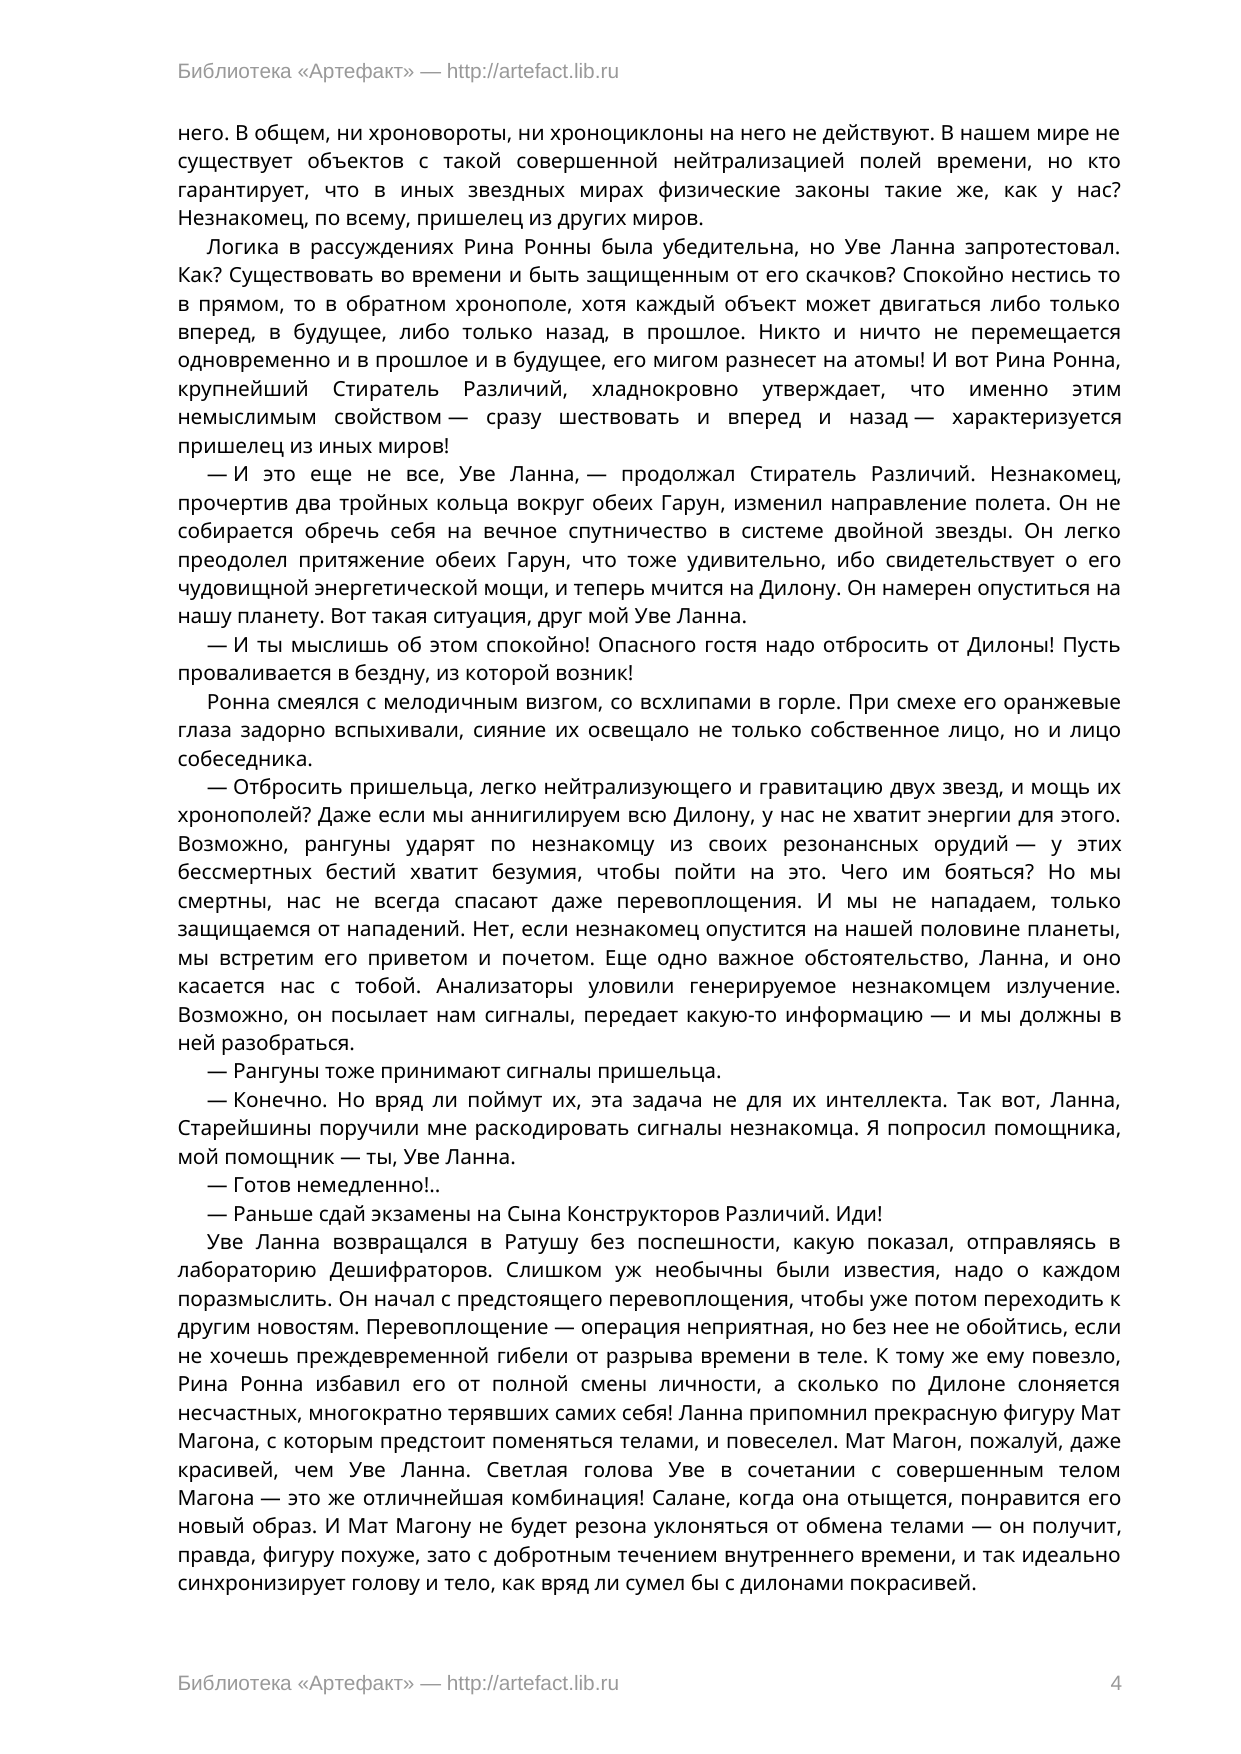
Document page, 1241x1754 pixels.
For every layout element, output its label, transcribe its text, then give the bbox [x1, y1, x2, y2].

text Логика в рассуждениях Рина Ронны была убедительна, но Уве Ланна запротестовал. Как? Существовать во времени и быть защищенным от его скачков? Спокойно нестись то в прямом, то в обратном хронополе, хотя каждый объект может двигаться либо только вперед, в будущее, либо только назад, в прошлое. Никто и ничто не перемещается одновременно и в прошлое и в будущее, его мигом разнесет на атомы! И вот Рина Ронна, крупнейший Стиратель Различий, хладнокровно утверждает, что именно этим немыслимым свойством — сразу шествовать и вперед и назад — характеризуется пришелец из иных миров! [177, 232, 1122, 459]
text Ронна смеялся с мелодичным визгом, со всхлипами в горле. При смехе его оранжевые глаза задорно вспыхивали, сияние их освещало не только собственное лицо, но и лицо собеседника. [177, 687, 1122, 772]
text — Отбросить пришельца, легко нейтрализующего и гравитацию двух звезд, и мощь их хронополей? Даже если мы аннигилируем всю Дилону, у нас не хватит энергии для этого. Возможно, рангуны ударят по незнакомцу из своих резонансных орудий — у этих бессмертных бестий хватит безумия, чтобы пойти на это. Чего им бояться? Но мы смертны, нас не всегда спасают даже перевоплощения. И мы не нападаем, только защищаемся от нападений. Нет, если незнакомец опустится на нашей половине планеты, мы встретим его приветом и почетом. Еще одно важное обстоятельство, Ланна, и оно касается нас с тобой. Анализаторы уловили генерируемое незнакомцем излучение. Возможно, он посылает нам сигналы, передает какую-то информацию — и мы должны в ней разобраться. [177, 772, 1122, 1057]
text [177, 118, 1122, 232]
text — И это еще не все, Уве Ланна, — продолжал Стиратель Различий. Незнакомец, прочертив два тройных кольца вокруг обеих Гарун, изменил направление полета. Он не собирается обречь себя на вечное спутничество в системе двойной звезды. Он легко преодолел притяжение обеих Гарун, что тоже удивительно, ибо свидетельствует о его чудовищной энергетической мощи, и теперь мчится на Дилону. Он намерен опуститься на нашу планету. Вот такая ситуация, друг мой Уве Ланна. [177, 459, 1122, 630]
text — Конечно. Но вряд ли поймут их, эта задача не для их интеллекта. Так вот, Ланна, Старейшины поручили мне раскодировать сигналы незнакомца. Я попросил помощника, мой помощник — ты, Уве Ланна. [177, 1085, 1122, 1170]
text — И ты мыслишь об этом спокойно! Опасного гостя надо отбросить от Дилоны! Пусть проваливается в бездну, из которой возник! [177, 630, 1122, 687]
text — Раньше сдай экзамены на Сына Конструкторов Различий. Иди! [177, 1199, 1122, 1227]
text — Рангуны тоже принимают сигналы пришельца. [177, 1057, 1122, 1085]
text — Готов немедленно!.. [177, 1170, 1122, 1199]
text Уве Ланна возвращался в Ратушу без поспешности, какую показал, отправляясь в лабораторию Дешифраторов. Слишком уж необычны были известия, надо о каждом поразмыслить. Он начал с предстоящего перевоплощения, чтобы уже потом переходить к другим новостям. Перевоплощение — операция неприятная, но без нее не обойтись, если не хочешь преждевременной гибели от разрыва времени в теле. К тому же ему повезло, Рина Ронна избавил его от полной смены личности, а сколько по Дилоне слоняется несчастных, многократно терявших самих себя! Ланна припомнил прекрасную фигуру Мат Магона, с которым предстоит поменяться телами, и повеселел. Мат Магон, пожалуй, даже красивей, чем Уве Ланна. Светлая голова Уве в сочетании с совершенным телом Магона — это же отличнейшая комбинация! Салане, когда она отыщется, понравится его новый образ. И Мат Магону не будет резона уклоняться от обмена телами — он получит, правда, фигуру похуже, зато с добротным течением внутреннего времени, и так идеально синхронизирует голову и тело, как вряд ли сумел бы с дилонами покрасивей. [177, 1227, 1122, 1597]
